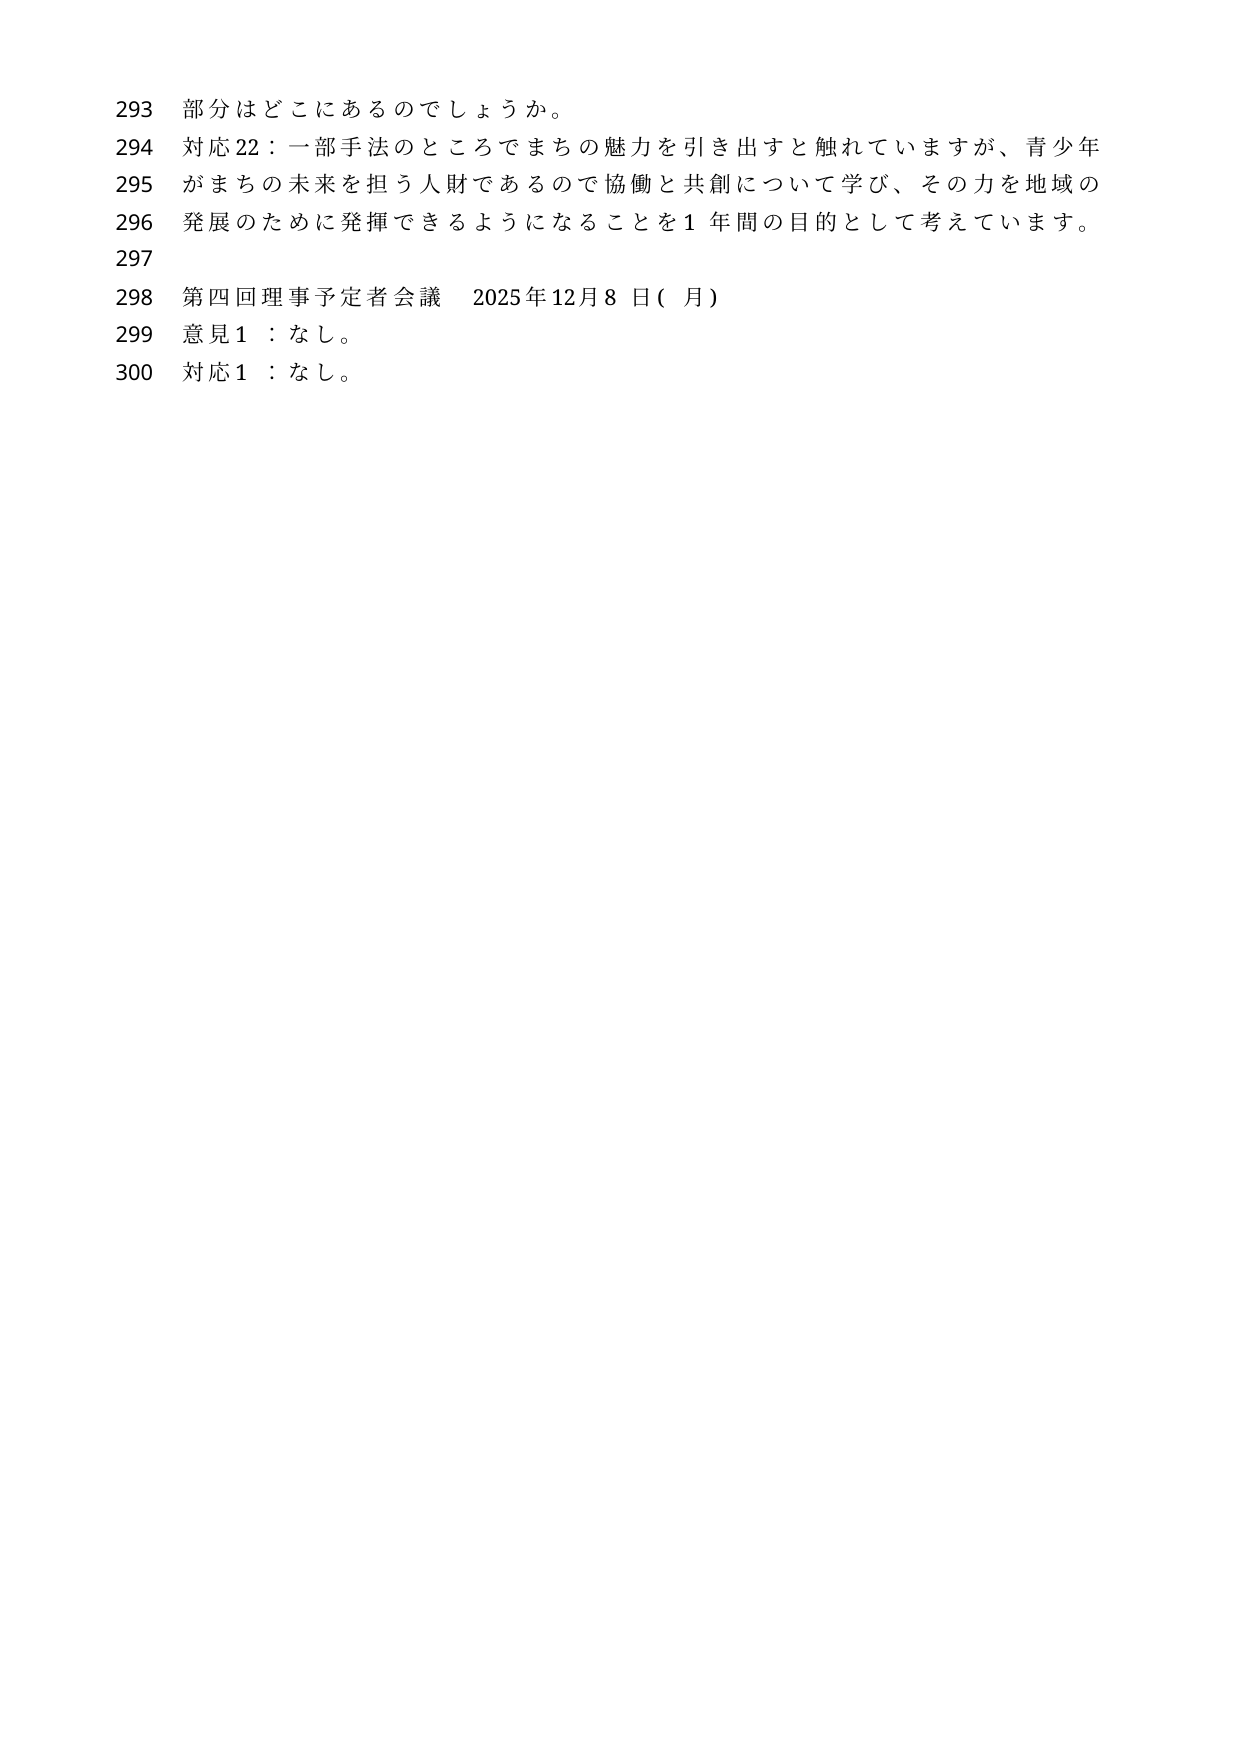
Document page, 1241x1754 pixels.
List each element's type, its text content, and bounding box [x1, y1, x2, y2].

text 意見1：なし。 [182, 314, 1105, 352]
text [182, 89, 1105, 127]
text 対応1：なし。 [182, 352, 1105, 389]
text 第四回理事予定者会議 2025年12月8日(月) [182, 277, 1105, 314]
text 対応22：一部手法のところでまちの魅力を引き出すと触れていますが、青少年がまちの未来を担う人財であるので協働と共創について学び、その力を地域の発展のために発揮できるようになることを1年間の目的として考えています。 [182, 127, 1105, 239]
